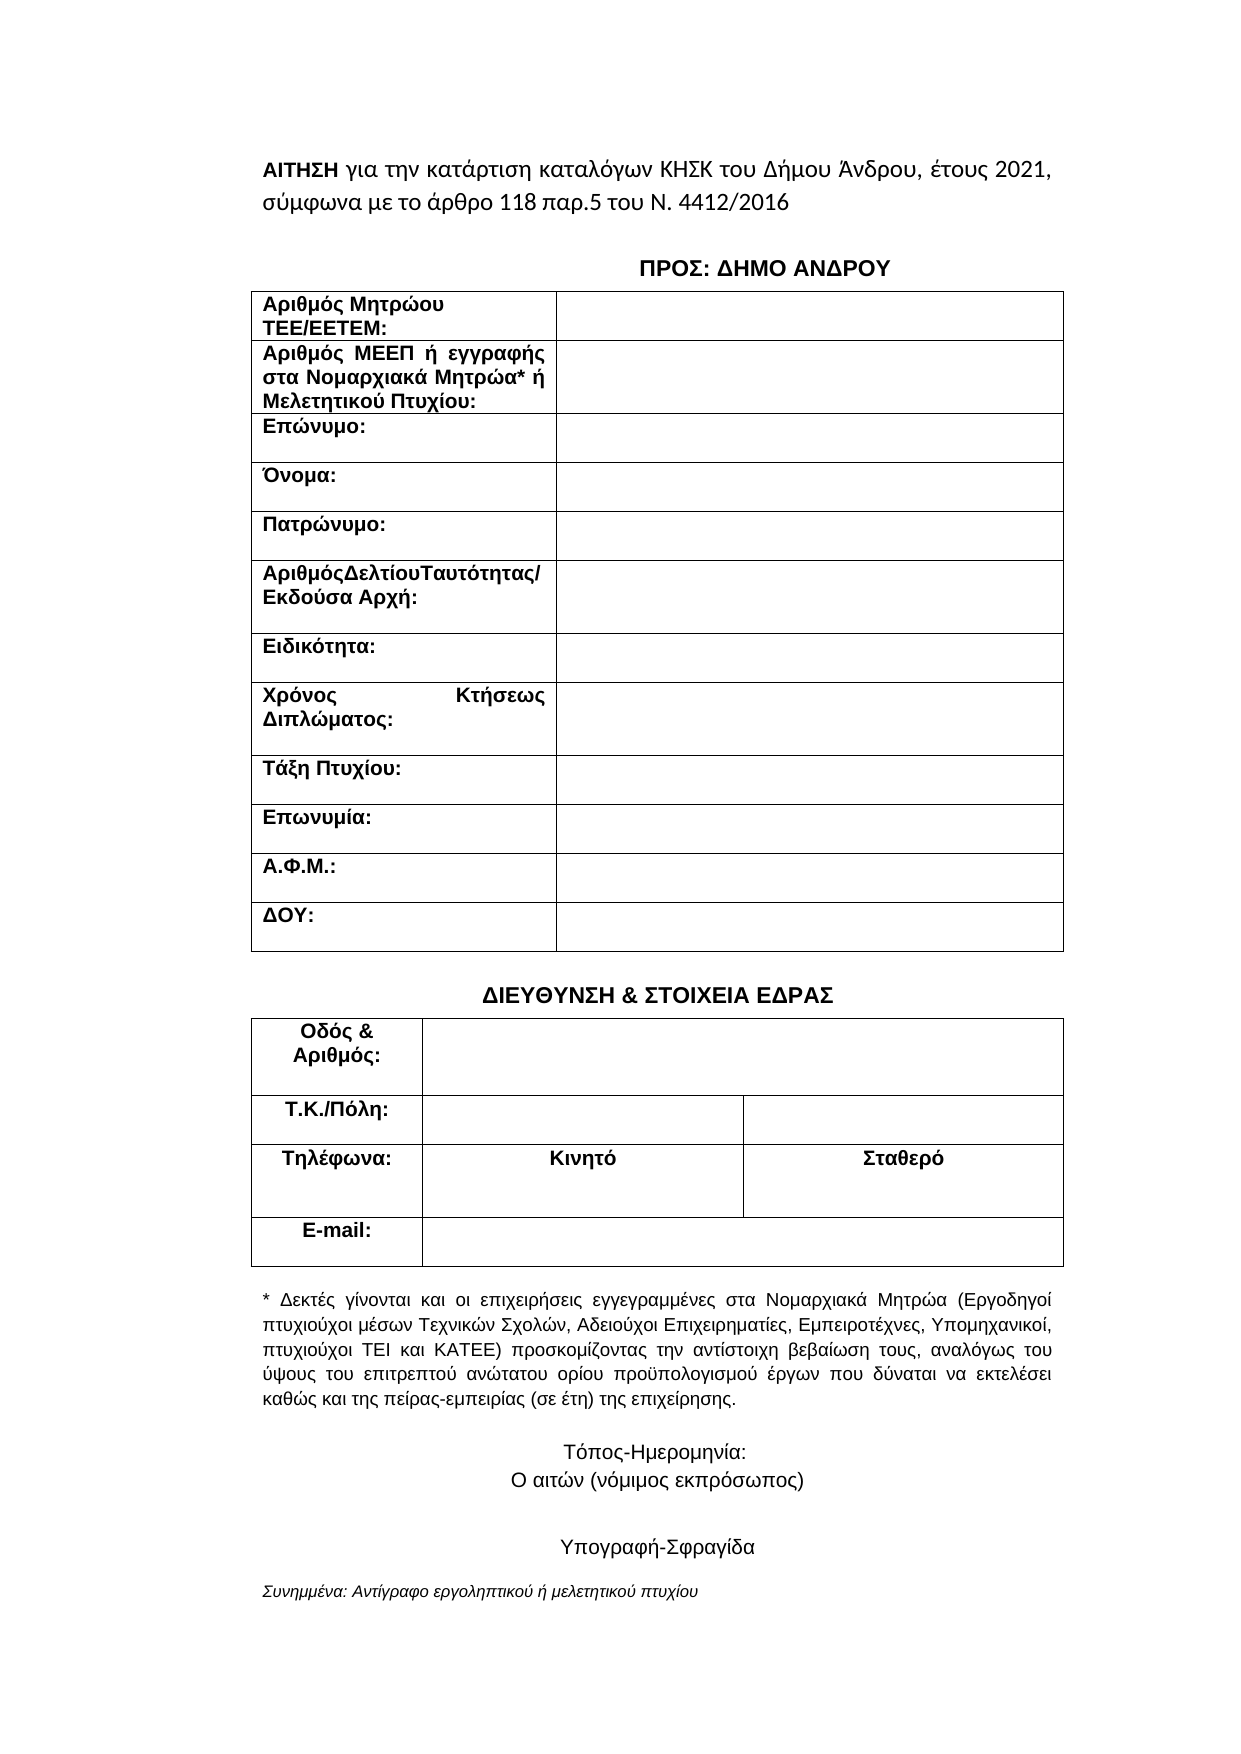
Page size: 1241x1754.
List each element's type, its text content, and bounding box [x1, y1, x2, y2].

table_cell Σταθερό [744, 1145, 1063, 1217]
table_cell Όνομα: [252, 463, 556, 511]
table_cell [744, 1096, 1063, 1144]
table_cell Ειδικότητα: [252, 634, 556, 682]
table_cell Κινητό [423, 1145, 743, 1217]
table_cell ΔΟΥ: [252, 903, 556, 951]
table_cell Τηλέφωνα: [252, 1145, 422, 1217]
table_cell [557, 463, 1063, 511]
table_cell [557, 512, 1063, 560]
table_cell [557, 414, 1063, 462]
list O αιτών (νόμιμος εκπρόσωπος) [262, 1468, 1053, 1492]
table_cell [557, 756, 1063, 804]
table_cell Πατρώνυμο: [252, 512, 556, 560]
text ΑΙΤΗΣΗ για την κατάρτιση καταλόγων ΚΗΣΚ του Δήμου Άνδρου, έτους 2021, σύμφωνα με το άρθρο 118 παρ.5 του Ν. 4412/2016 [262, 150, 1053, 217]
table_header Αριθμός Μητρώου ΤΕΕ/ΕΕΤΕΜ: [252, 292, 556, 340]
table_cell [557, 341, 1063, 413]
table_header [557, 292, 1063, 340]
table_header Οδός & Αριθμός: [252, 1019, 422, 1095]
table_cell [557, 805, 1063, 853]
table_cell [557, 634, 1063, 682]
table_cell Τάξη Πτυχίου: [252, 756, 556, 804]
table_cell E-mail: [252, 1218, 422, 1266]
text ΠΡΟΣ: ΔΗΜΟ ΑΝΔΡΟΥ [187, 255, 1053, 281]
list Συνημμένα: Aντίγραφο εργοληπτικού ή μελετητικού πτυχίου [262, 1582, 1053, 1601]
list Υπογραφή-Σφραγίδα [262, 1535, 1053, 1559]
list Tόπος-Ημερομηνία: [262, 1440, 1053, 1464]
table_cell ΑριθμόςΔελτίουΤαυτότητας/ Εκδούσα Αρχή: [252, 561, 556, 633]
table_cell Επώνυμο: [252, 414, 556, 462]
table_cell [423, 1096, 743, 1144]
table_cell [423, 1218, 1063, 1266]
table_cell Επωνυμία: [252, 805, 556, 853]
table_cell [557, 683, 1063, 755]
table_cell Χρόνος Κτήσεως Διπλώματος: [252, 683, 556, 755]
table_cell [557, 903, 1063, 951]
table_cell Τ.Κ./Πόλη: [252, 1096, 422, 1144]
table_cell [557, 854, 1063, 902]
list * Δεκτές γίνονται και οι επιχειρήσεις εγγεγραμμένες στα Νομαρχιακά Μητρώα (Εργοδηγοί πτυχιούχοι μέσων Τεχνικών Σχολών, Αδειούχοι Επιχειρηματίες, Εμπειροτέχνες, Υπομηχανικοί, πτυχιούχοι ΤΕΙ και ΚΑΤΕΕ) προσκομίζοντας την αντίστοιχη βεβαίωση τους, αναλόγως του ύψους του επιτρεπτού ανώτατου ορίου προϋπολογισμού έργων που δύναται να εκτελέσει καθώς και της πείρας-εμπειρίας (σε έτη) της επιχείρησης. [262, 1289, 1053, 1409]
list ΔΙΕΥΘΥΝΣΗ & ΣΤΟΙΧΕΙΑ ΕΔΡΑΣ [262, 982, 1053, 1008]
table_cell [557, 561, 1063, 633]
table_cell Αριθμός ΜΕΕΠ ή εγγραφής στα Νομαρχιακά Μητρώα* ή Μελετητικού Πτυχίου: [252, 341, 556, 413]
table_cell Α.Φ.Μ.: [252, 854, 556, 902]
table_header [423, 1019, 1063, 1095]
